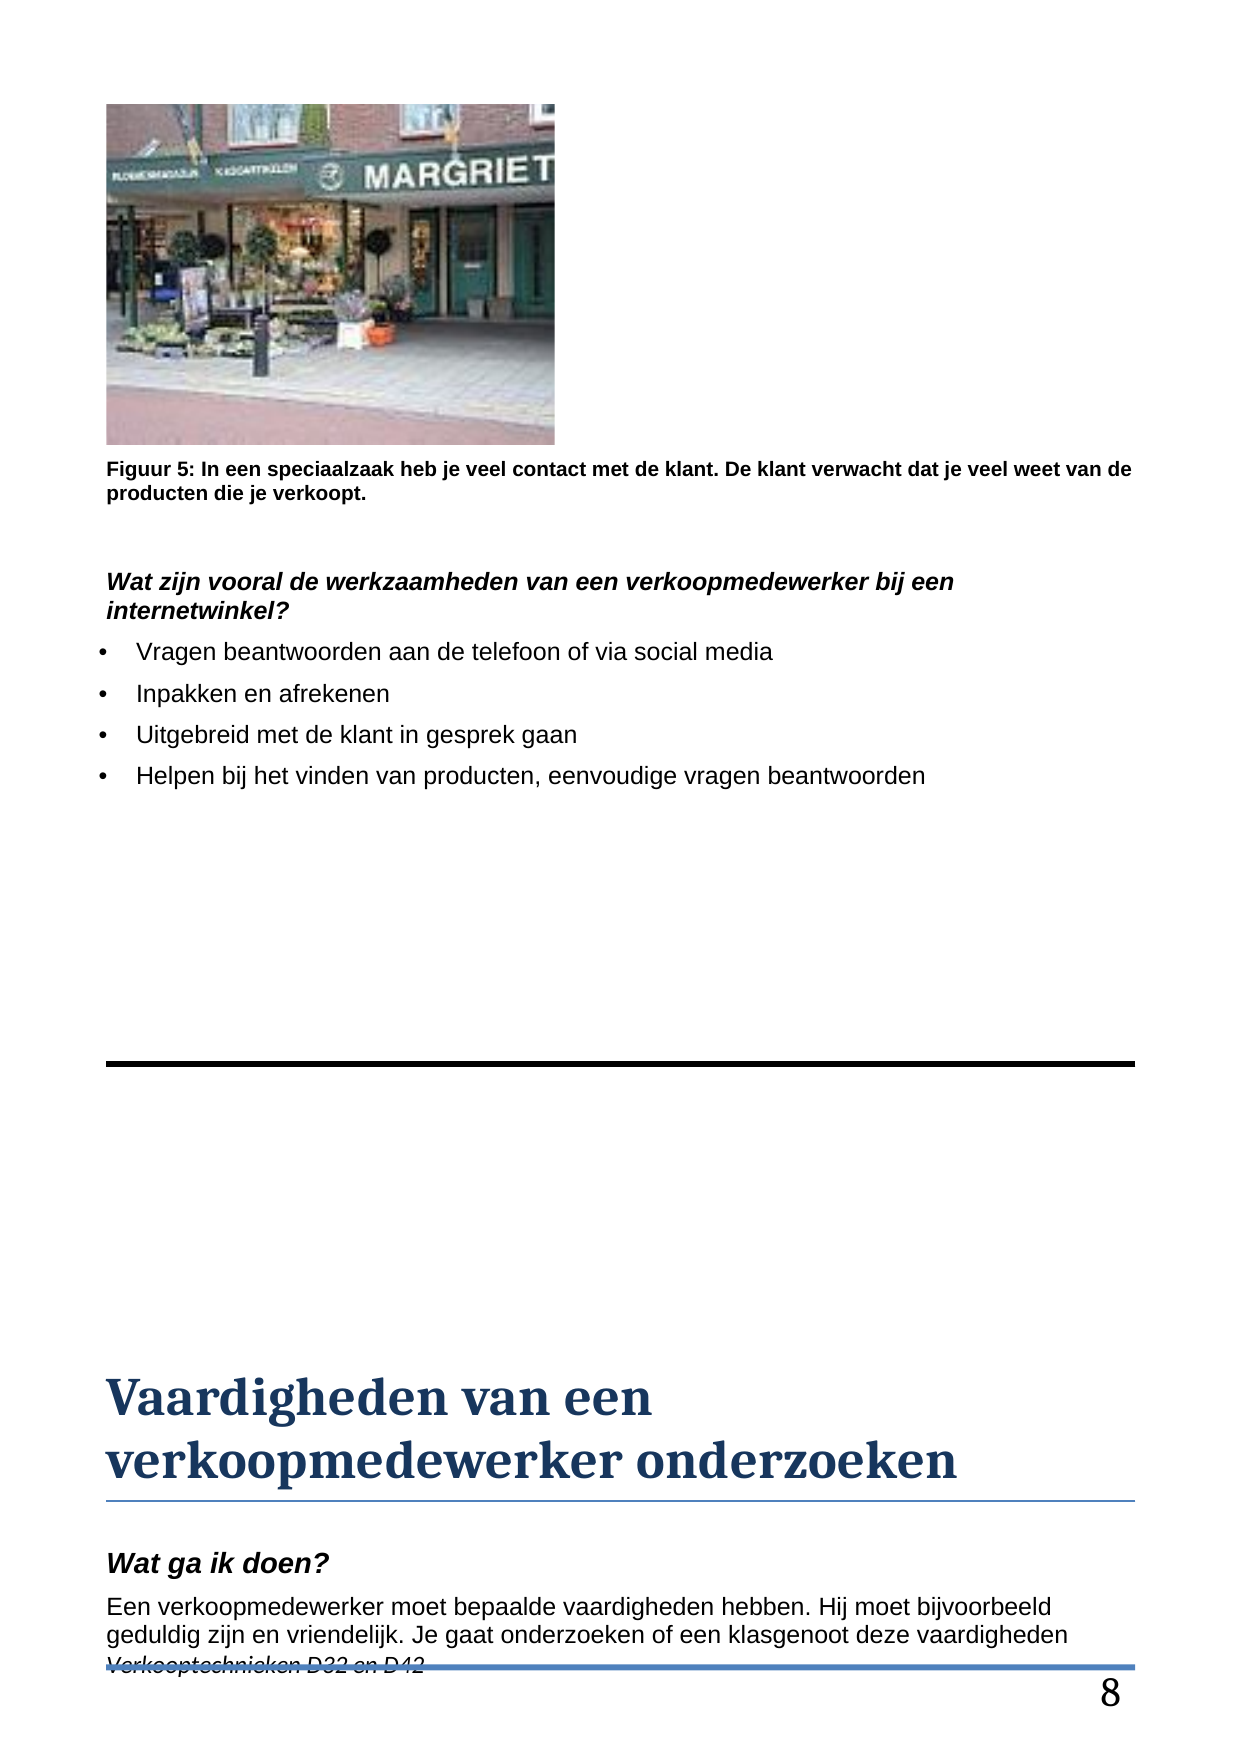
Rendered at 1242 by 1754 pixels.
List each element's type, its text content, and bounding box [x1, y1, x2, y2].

list Helpen bij het vinden van producten, eenvoudige vragen beantwoorden [98, 761, 1135, 790]
list Uitgebreid met de klant in gesprek gaan [98, 720, 1135, 748]
text Figuur 5: In een speciaalzaak heb je veel contact met de klant. De klant verwacht dat je veel weet van de producten die je verkoopt. [106, 457, 1135, 505]
list Inpakken en afrekenen [98, 678, 1135, 707]
text Wat ga ik doen? [106, 1546, 1135, 1579]
text Wat zijn vooral de werkzaamheden van een verkoopmedewerker bij een internetwinkel? [106, 567, 1135, 625]
list Vragen beantwoorden aan de telefoon of via social media [98, 637, 1135, 666]
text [106, 1592, 1135, 1649]
title Vaardigheden van een verkoopmedewerker onderzoeken [106, 1367, 1135, 1500]
picture [106, 104, 555, 445]
